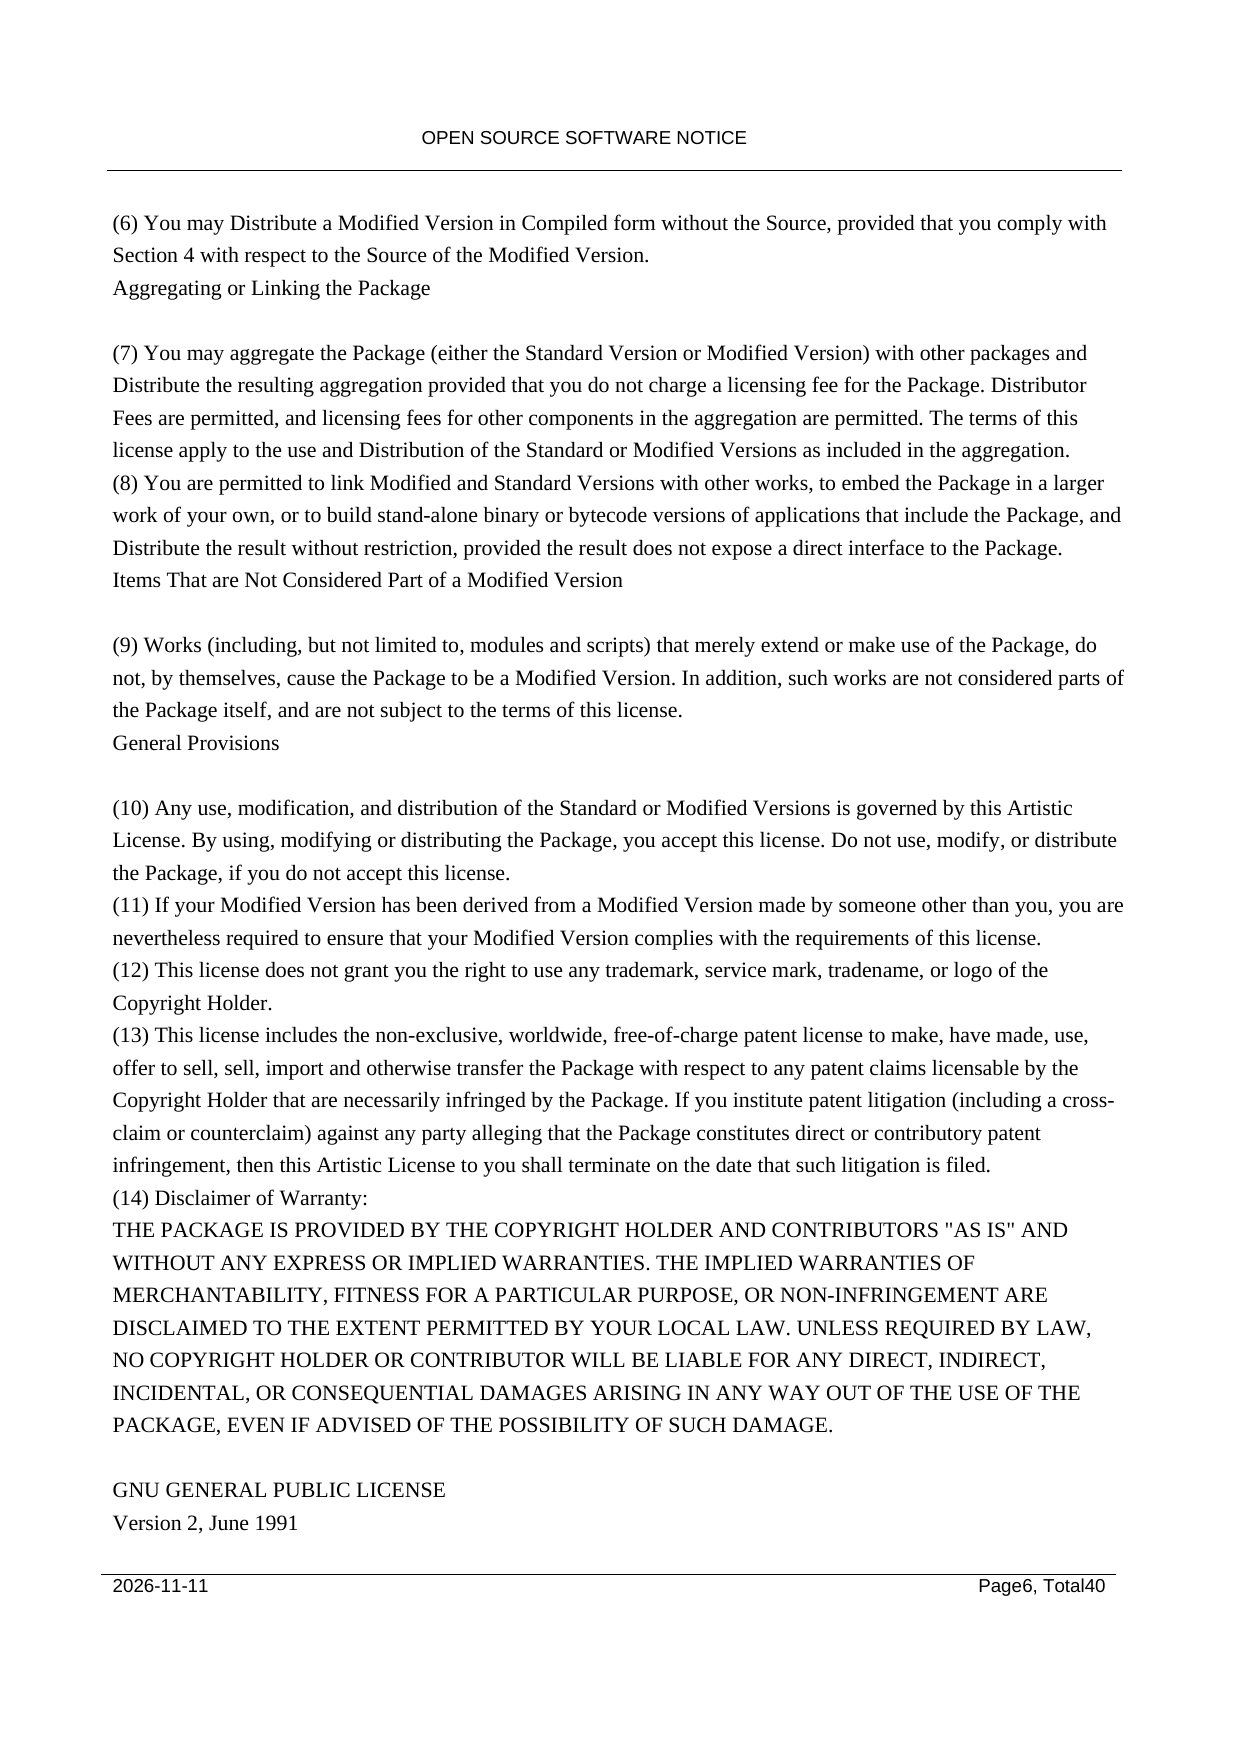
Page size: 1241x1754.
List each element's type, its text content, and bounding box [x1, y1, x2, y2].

text Aggregating or Linking the Package [112, 271, 1128, 304]
text (6) You may Distribute a Modified Version in Compiled form without the Source, provided that you comply with Section 4 with respect to the Source of the Modified Version. [112, 206, 1128, 271]
text (12) This license does not grant you the right to use any trademark, service mark, tradename, or logo of the Copyright Holder. [112, 954, 1128, 1019]
text (8) You are permitted to link Modified and Standard Versions with other works, to embed the Package in a larger work of your own, or to build stand-alone binary or bytecode versions of applications that include the Package, and Distribute the result without restriction, provided the result does not expose a direct interface to the Package. [112, 466, 1128, 564]
text (9) Works (including, but not limited to, modules and scripts) that merely extend or make use of the Package, do not, by themselves, cause the Package to be a Modified Version. In addition, such works are not considered parts of the Package itself, and are not subject to the terms of this license. [112, 629, 1128, 726]
text (10) Any use, modification, and distribution of the Standard or Modified Versions is governed by this Artistic License. By using, modifying or distributing the Package, you accept this license. Do not use, modify, or distribute the Package, if you do not accept this license. [112, 791, 1128, 889]
text (7) You may aggregate the Package (either the Standard Version or Modified Version) with other packages and Distribute the resulting aggregation provided that you do not charge a licensing fee for the Package. Distributor Fees are permitted, and licensing fees for other components in the aggregation are permitted. The terms of this license apply to the use and Distribution of the Standard or Modified Versions as included in the aggregation. [112, 336, 1128, 466]
text Items That are Not Considered Part of a Modified Version [112, 564, 1128, 596]
text General Provisions [112, 726, 1128, 759]
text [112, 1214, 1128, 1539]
text (14) Disclaimer of Warranty: [112, 1181, 1128, 1214]
text (13) This license includes the non-exclusive, worldwide, free-of-charge patent license to make, have made, use, offer to sell, sell, import and otherwise transfer the Package with respect to any patent claims licensable by the Copyright Holder that are necessarily infringed by the Package. If you institute patent litigation (including a cross-claim or counterclaim) against any party alleging that the Package constitutes direct or contributory patent infringement, then this Artistic License to you shall terminate on the date that such litigation is filed. [112, 1019, 1128, 1181]
text (11) If your Modified Version has been derived from a Modified Version made by someone other than you, you are nevertheless required to ensure that your Modified Version complies with the requirements of this license. [112, 889, 1128, 954]
